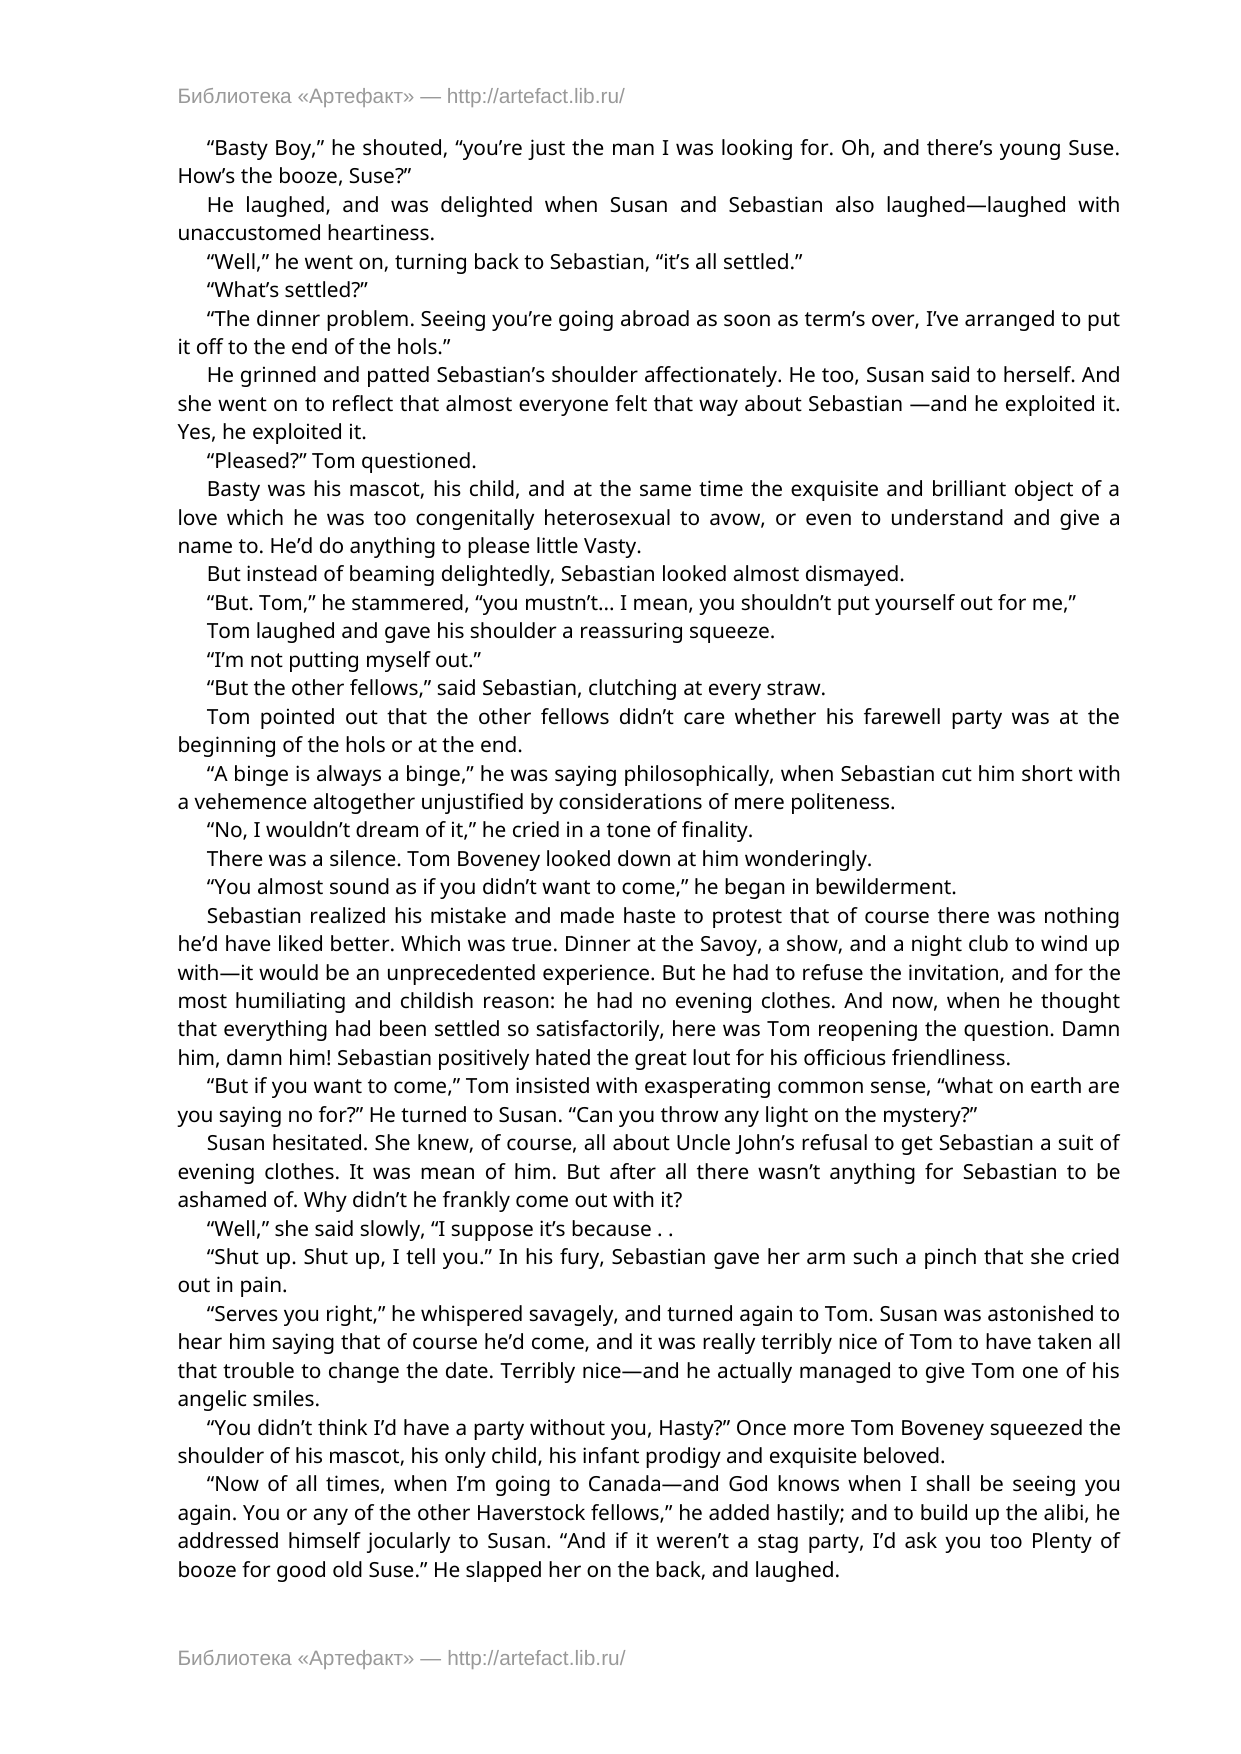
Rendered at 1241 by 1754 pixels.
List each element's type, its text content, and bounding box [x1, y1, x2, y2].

text “I’m not putting myself out.” [177, 645, 1122, 673]
text “What’s settled?” [177, 275, 1122, 304]
text “No, I wouldn’t dream of it,” he cried in a tone of finality. [177, 816, 1122, 844]
text “Well,” she said slowly, “I suppose it’s because . . [177, 1214, 1122, 1242]
text Tom laughed and gave his shoulder a reassuring squeeze. [177, 616, 1122, 645]
text “Serves you right,” he whispered savagely, and turned again to Tom. Susan was astonished to hear him saying that of course he’d come, and it was really terribly nice of Tom to have taken all that trouble to change the date. Terribly nice—and he actually managed to give Tom one of his angelic smiles. [177, 1299, 1122, 1413]
text “But if you want to come,” Tom insisted with exasperating common sense, “what on earth are you saying no for?” He turned to Susan. “Can you throw any light on the mystery?” [177, 1071, 1122, 1128]
text But instead of beaming delightedly, Sebastian looked almost dismayed. [177, 559, 1122, 588]
text “But the other fellows,” said Sebastian, clutching at every straw. [177, 673, 1122, 702]
text “You didn’t think I’d have a party without you, Hasty?” Once more Tom Boveney squeezed the shoulder of his mascot, his only child, his infant prodigy and exquisite beloved. [177, 1413, 1122, 1469]
text “Now of all times, when I’m going to Canada—and God knows when I shall be seeing you again. You or any of the other Haverstock fellows,” he added hastily; and to build up the alibi, he addressed himself jocularly to Susan. “And if it weren’t a stag party, I’d ask you too Plenty of booze for good old Suse.” He slapped her on the back, and laughed. [177, 1469, 1122, 1583]
text He grinned and patted Sebastian’s shoulder affectionately. He too, Susan said to herself. And she went on to reflect that almost everyone felt that way about Sebastian —and he exploited it. Yes, he exploited it. [177, 361, 1122, 446]
text “Well,” he went on, turning back to Sebastian, “it’s all settled.” [177, 247, 1122, 275]
text “The dinner problem. Seeing you’re going abroad as soon as term’s over, I’ve arranged to put it off to the end of the hols.” [177, 304, 1122, 361]
text Basty was his mascot, his child, and at the same time the exquisite and brilliant object of a love which he was too congenitally heterosexual to avow, or even to understand and give a name to. He’d do anything to please little Vasty. [177, 474, 1122, 559]
text “Shut up. Shut up, I tell you.” In his fury, Sebastian gave her arm such a pinch that she cried out in pain. [177, 1242, 1122, 1299]
text “But. Tom,” he stammered, “you mustn’t... I mean, you shouldn’t put yourself out for me,” [177, 588, 1122, 616]
text There was a silence. Tom Boveney looked down at him wonderingly. [177, 844, 1122, 872]
text “Pleased?” Tom questioned. [177, 446, 1122, 474]
text “Basty Boy,” he shouted, “you’re just the man I was looking for. Oh, and there’s young Suse. How’s the booze, Suse?” [177, 133, 1122, 190]
text Susan hesitated. She knew, of course, all about Uncle John’s refusal to get Sebastian a suit of evening clothes. It was mean of him. But after all there wasn’t anything for Sebastian to be ashamed of. Why didn’t he frankly come out with it? [177, 1128, 1122, 1214]
text “A binge is always a binge,” he was saying philosophically, when Sebastian cut him short with a vehemence altogether unjustified by considerations of mere politeness. [177, 759, 1122, 816]
text Sebastian realized his mistake and made haste to protest that of course there was nothing he’d have liked better. Which was true. Dinner at the Savoy, a show, and a night club to wind up with—it would be an unprecedented experience. But he had to refuse the invitation, and for the most humiliating and childish reason: he had no evening clothes. And now, when he thought that everything had been settled so satisfactorily, here was Tom reopening the question. Damn him, damn him! Sebastian positively hated the great lout for his officious friendliness. [177, 901, 1122, 1071]
text He laughed, and was delighted when Susan and Sebastian also laughed—laughed with unaccustomed heartiness. [177, 190, 1122, 247]
text “You almost sound as if you didn’t want to come,” he began in bewilderment. [177, 872, 1122, 901]
text Tom pointed out that the other fellows didn’t care whether his farewell party was at the beginning of the hols or at the end. [177, 702, 1122, 759]
